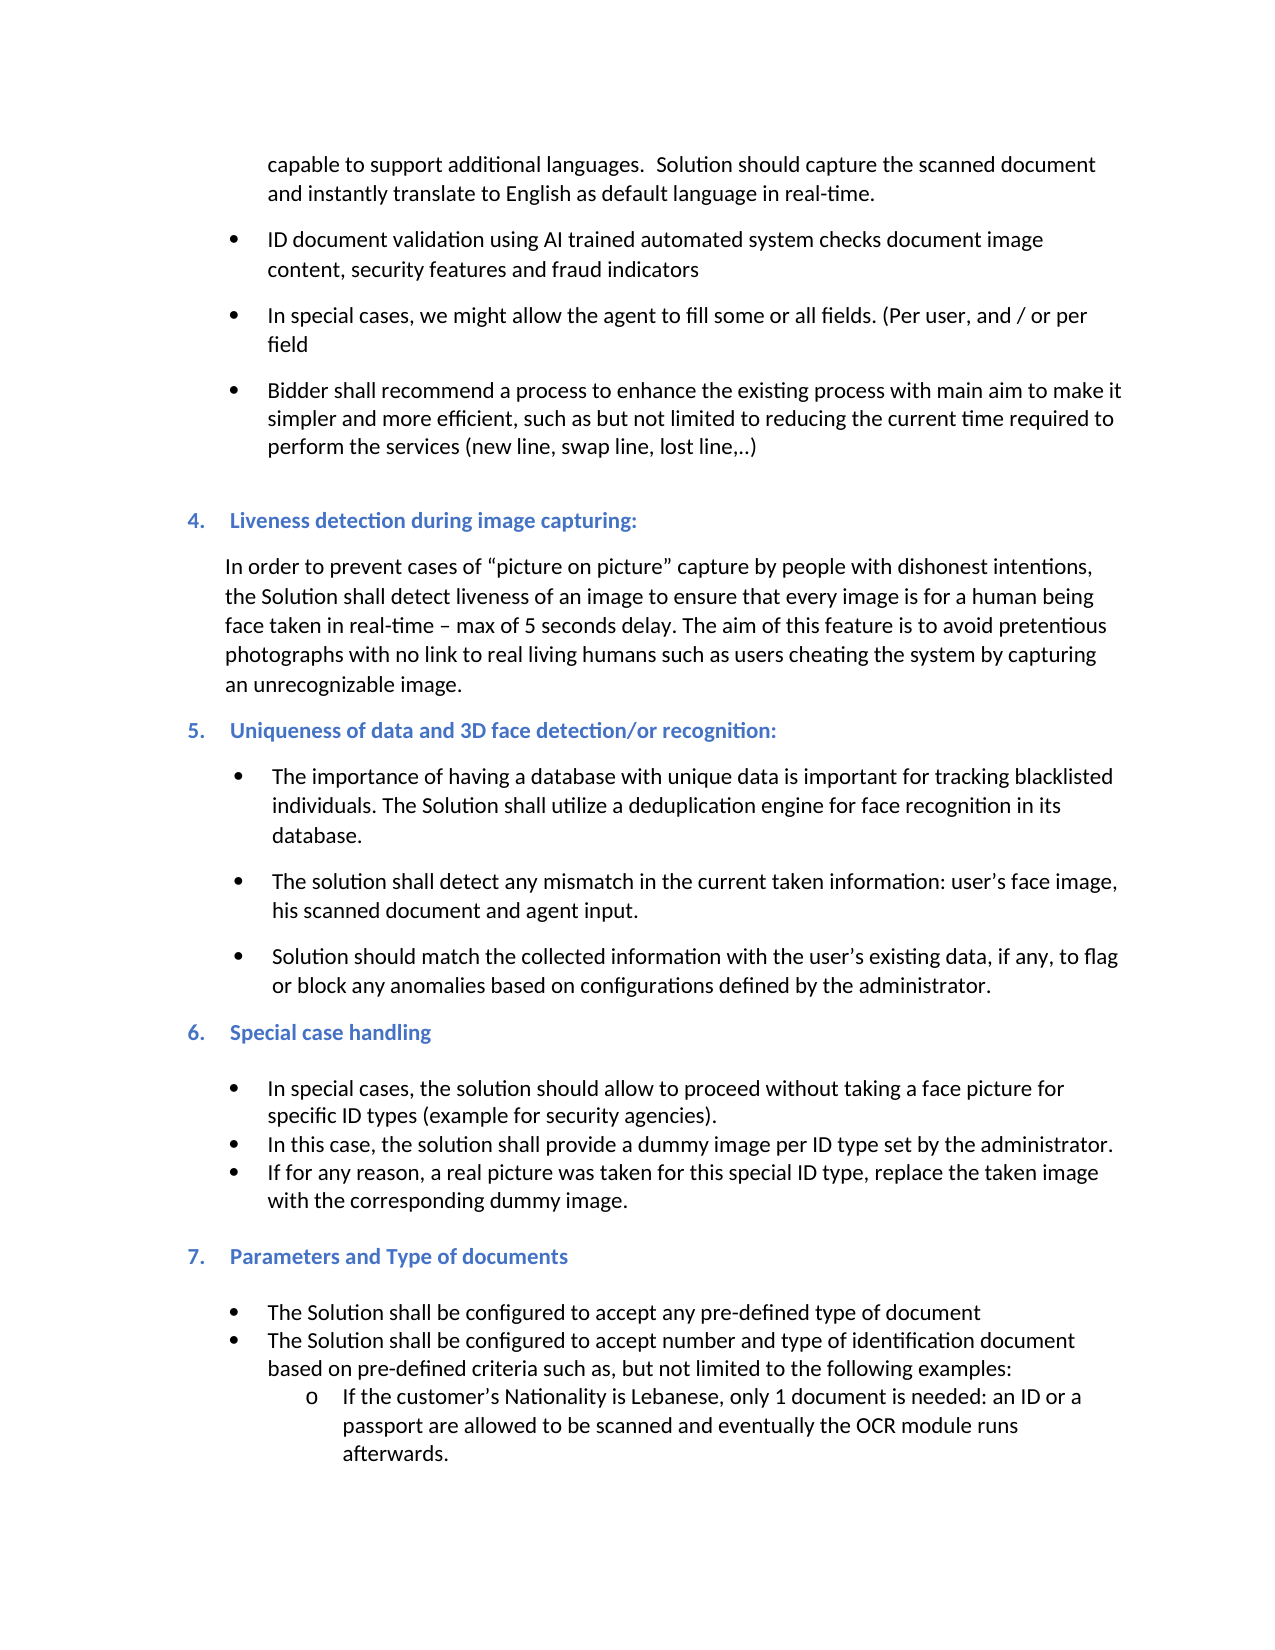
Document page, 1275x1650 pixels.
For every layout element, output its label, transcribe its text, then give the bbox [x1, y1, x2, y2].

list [230, 150, 1125, 207]
list Special case handling [187, 1018, 1125, 1046]
list In this case, the solution shall provide a dummy image per ID type set by the administrator. [230, 1130, 1125, 1158]
list Bidder shall recommend a process to enhance the existing process with main aim to make it simpler and more efficient, such as but not limited to reducing the current time required to perform the services (new line, swap line, lost line,..) [230, 376, 1125, 460]
list Solution should match the collected information with the user’s existing data, if any, to flag or block any anomalies based on configurations defined by the administrator. [234, 942, 1125, 999]
list In special cases, we might allow the agent to fill some or all fields. (Per user, and / or per field [230, 301, 1125, 358]
list The importance of having a database with unique data is important for tracking blacklisted individuals. The Solution shall utilize a deduplication engine for face recognition in its database. [234, 762, 1125, 849]
list Liveness detection during image capturing: [187, 506, 1125, 534]
list If for any reason, a real picture was taken for this special ID type, replace the taken image with the corresponding dummy image. [230, 1158, 1125, 1214]
list ID document validation using AI trained automated system checks document image content, security features and fraud indicators [230, 225, 1125, 283]
list The Solution shall be configured to accept number and type of identification document based on pre-defined criteria such as, but not limited to the following examples: [230, 1326, 1125, 1382]
list If the customer’s Nationality is Lebanese, only 1 document is needed: an ID or a passport are allowed to be scanned and eventually the OCR module runs afterwards. [305, 1382, 1125, 1467]
list Uniqueness of data and 3D face detection/or recognition: [187, 716, 1125, 744]
list Parameters and Type of documents [187, 1242, 1125, 1270]
list In special cases, the solution should allow to proceed without taking a face picture for specific ID types (example for security agencies). [230, 1074, 1125, 1130]
list In order to prevent cases of “picture on picture” capture by people with dishonest intentions, the Solution shall detect liveness of an image to ensure that every image is for a human being face taken in real-time – max of 5 seconds delay. The aim of this feature is to avoid pretentious photographs with no link to real living humans such as users cheating the system by capturing an unrecognizable image. [225, 552, 1125, 698]
list The Solution shall be configured to accept any pre-defined type of document [230, 1298, 1125, 1326]
list The solution shall detect any mismatch in the current taken information: user’s face image, his scanned document and agent input. [234, 867, 1125, 924]
